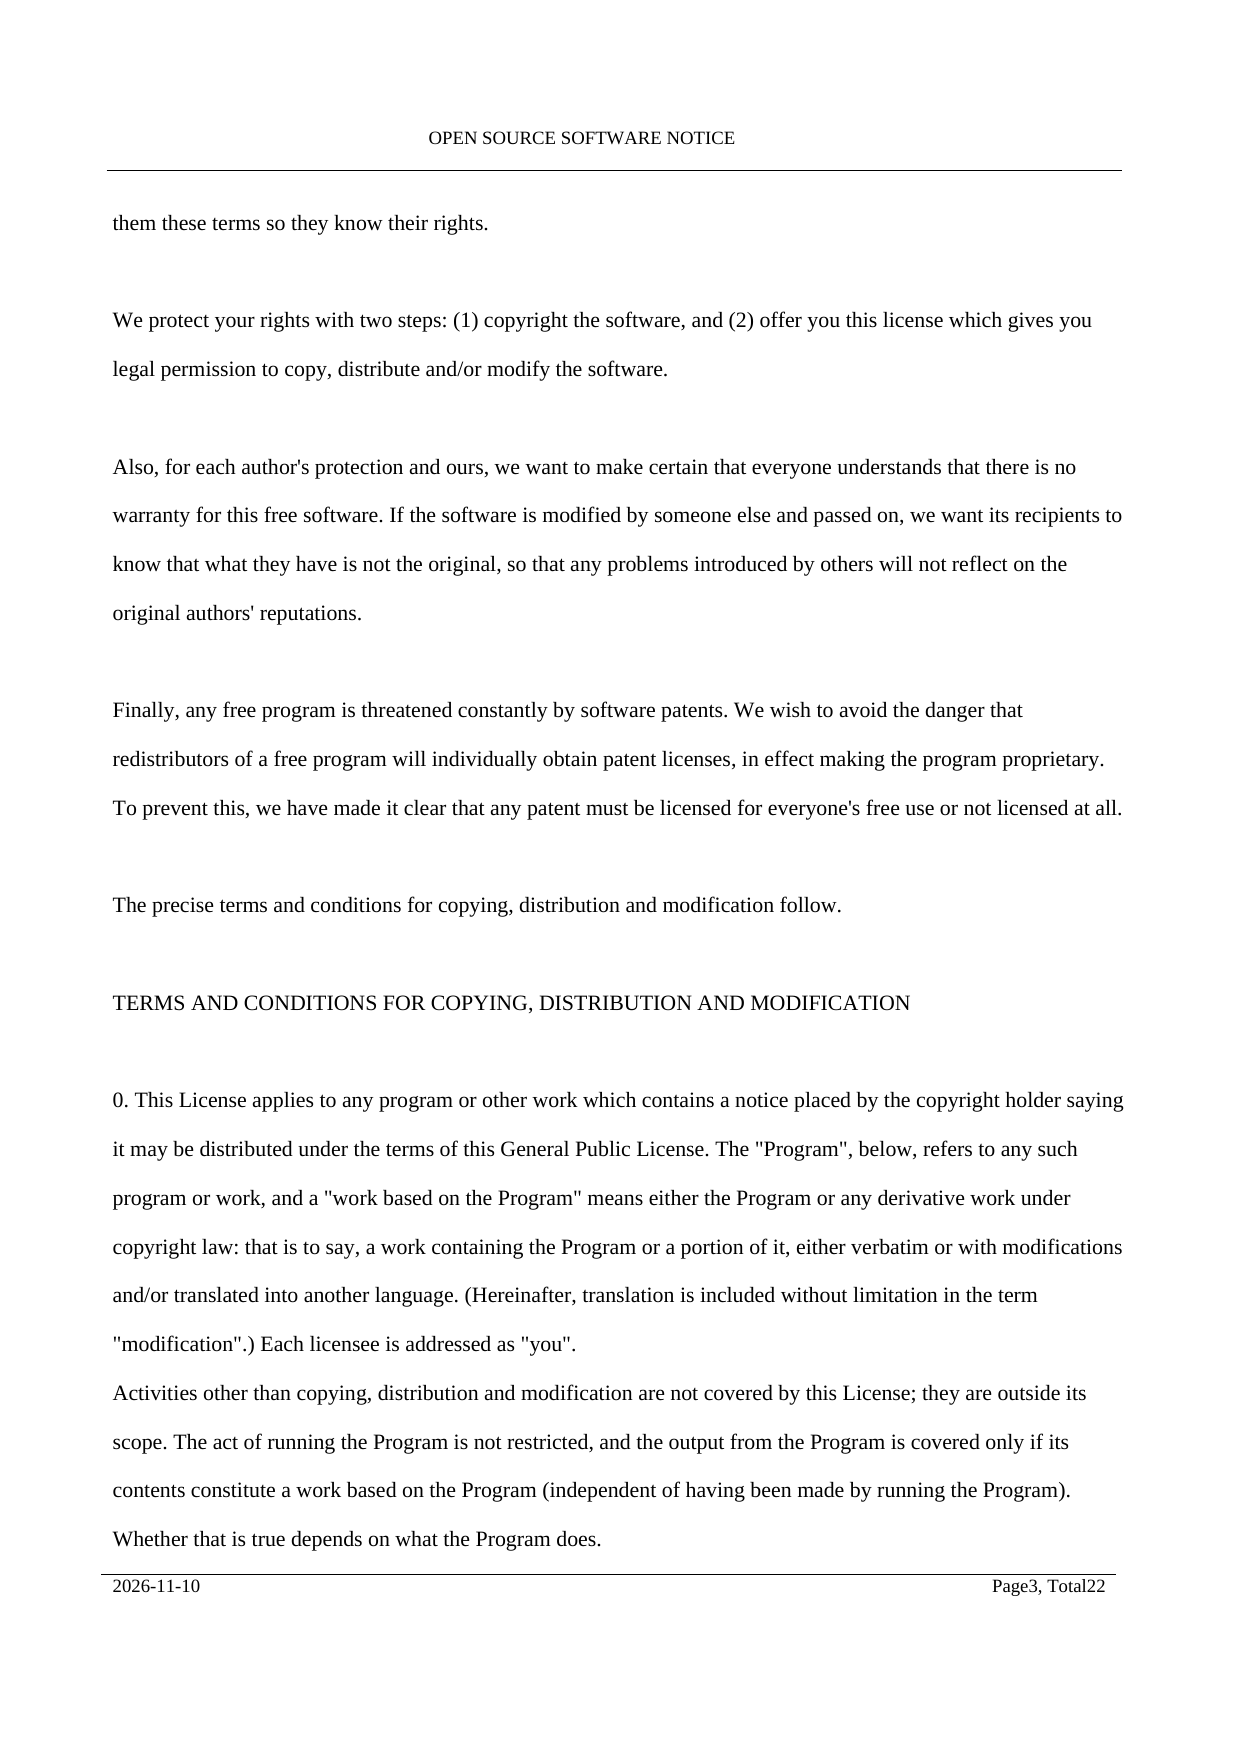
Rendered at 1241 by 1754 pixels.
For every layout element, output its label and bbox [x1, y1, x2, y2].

text [112, 206, 1128, 1555]
